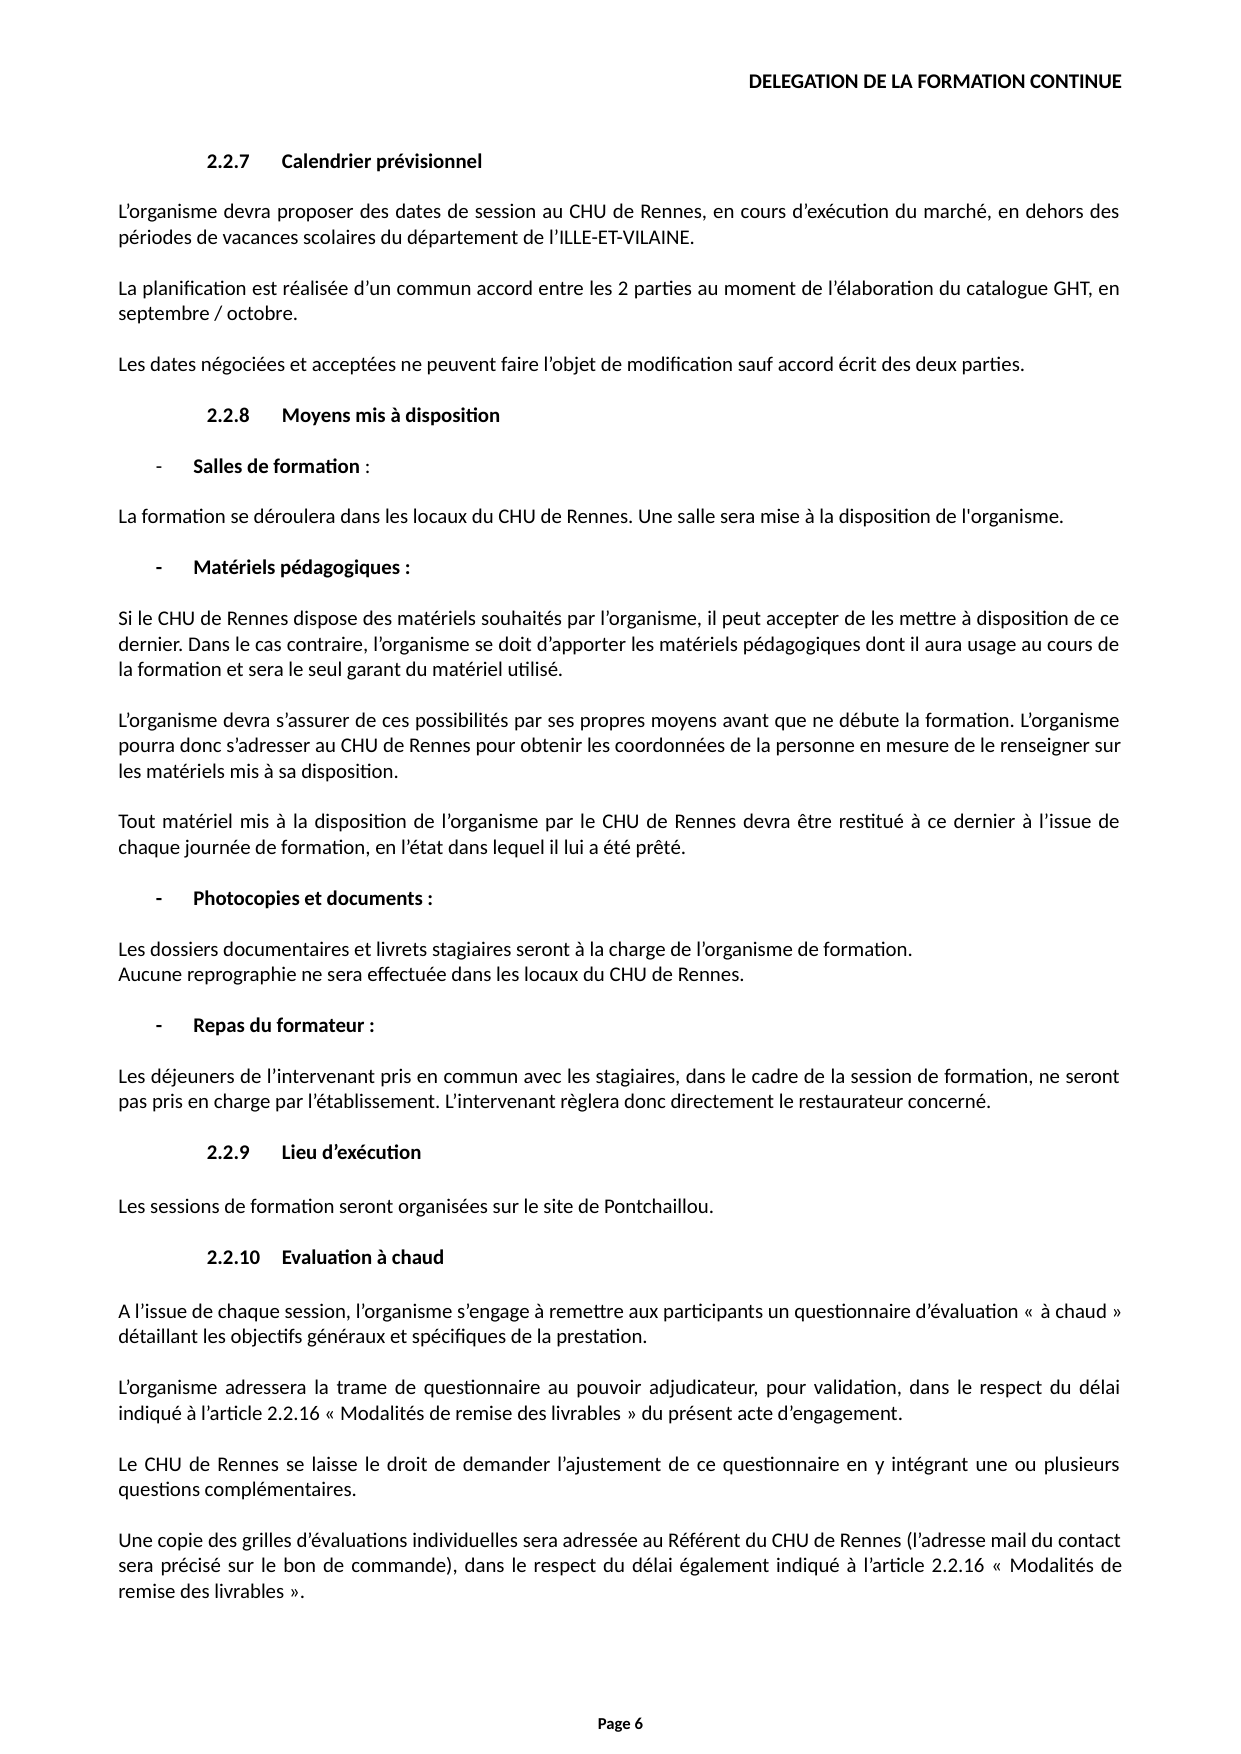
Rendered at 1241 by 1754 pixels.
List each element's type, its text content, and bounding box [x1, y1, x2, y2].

list Salles de formation : [156, 453, 1122, 478]
subtitle Calendrier prévisionnel [207, 148, 1122, 173]
subtitle Lieu d’exécution [207, 1139, 1122, 1164]
subtitle Moyens mis à disposition [207, 402, 1122, 427]
text L’organisme devra proposer des dates de session au CHU de Rennes, en cours d’exécution du marché, en dehors des périodes de vacances scolaires du département de l’ILLE-ET-VILAINE. [118, 199, 1122, 249]
text Les déjeuners de l’intervenant pris en commun avec les stagiaires, dans le cadre de la session de formation, ne seront pas pris en charge par l’établissement. L’intervenant règlera donc directement le restaurateur concerné. [118, 1063, 1122, 1114]
text A l’issue de chaque session, l’organisme s’engage à remettre aux participants un questionnaire d’évaluation « à chaud » détaillant les objectifs généraux et spécifiques de la prestation. [118, 1298, 1122, 1349]
text La formation se déroulera dans les locaux du CHU de Rennes. Une salle sera mise à la disposition de l'organisme. [118, 504, 1122, 529]
text Une copie des grilles d’évaluations individuelles sera adressée au Référent du CHU de Rennes (l’adresse mail du contact sera précisé sur le bon de commande), dans le respect du délai également indiqué à l’article 2.2.16 « Modalités de remise des livrables ». [118, 1527, 1122, 1603]
subtitle Evaluation à chaud [207, 1244, 1122, 1269]
text L’organisme devra s’assurer de ces possibilités par ses propres moyens avant que ne débute la formation. L’organisme pourra donc s’adresser au CHU de Rennes pour obtenir les coordonnées de la personne en mesure de le renseigner sur les matériels mis à sa disposition. [118, 707, 1122, 783]
text L’organisme adressera la trame de questionnaire au pouvoir adjudicateur, pour validation, dans le respect du délai indiqué à l’article 2.2.16 « Modalités de remise des livrables » du présent acte d’engagement. [118, 1374, 1122, 1425]
list Matériels pédagogiques : [156, 554, 1122, 580]
text Les dossiers documentaires et livrets stagiaires seront à la charge de l’organisme de formation. [118, 936, 1122, 961]
list Repas du formateur : [156, 1012, 1122, 1037]
text Aucune reprographie ne sera effectuée dans les locaux du CHU de Rennes. [118, 961, 1122, 987]
text Si le CHU de Rennes dispose des matériels souhaités par l’organisme, il peut accepter de les mettre à disposition de ce dernier. Dans le cas contraire, l’organisme se doit d’apporter les matériels pédagogiques dont il aura usage au cours de la formation et sera le seul garant du matériel utilisé. [118, 605, 1122, 682]
text Tout matériel mis à la disposition de l’organisme par le CHU de Rennes devra être restitué à ce dernier à l’issue de chaque journée de formation, en l’état dans lequel il lui a été prêté. [118, 809, 1122, 859]
text Le CHU de Rennes se laisse le droit de demander l’ajustement de ce questionnaire en y intégrant une ou plusieurs questions complémentaires. [118, 1451, 1122, 1502]
text La planification est réalisée d’un commun accord entre les 2 parties au moment de l’élaboration du catalogue GHT, en septembre / octobre. [118, 275, 1122, 326]
list Photocopies et documents : [156, 885, 1122, 910]
text Les sessions de formation seront organisées sur le site de Pontchaillou. [118, 1193, 1122, 1219]
text Les dates négociées et acceptées ne peuvent faire l’objet de modification sauf accord écrit des deux parties. [118, 351, 1122, 377]
